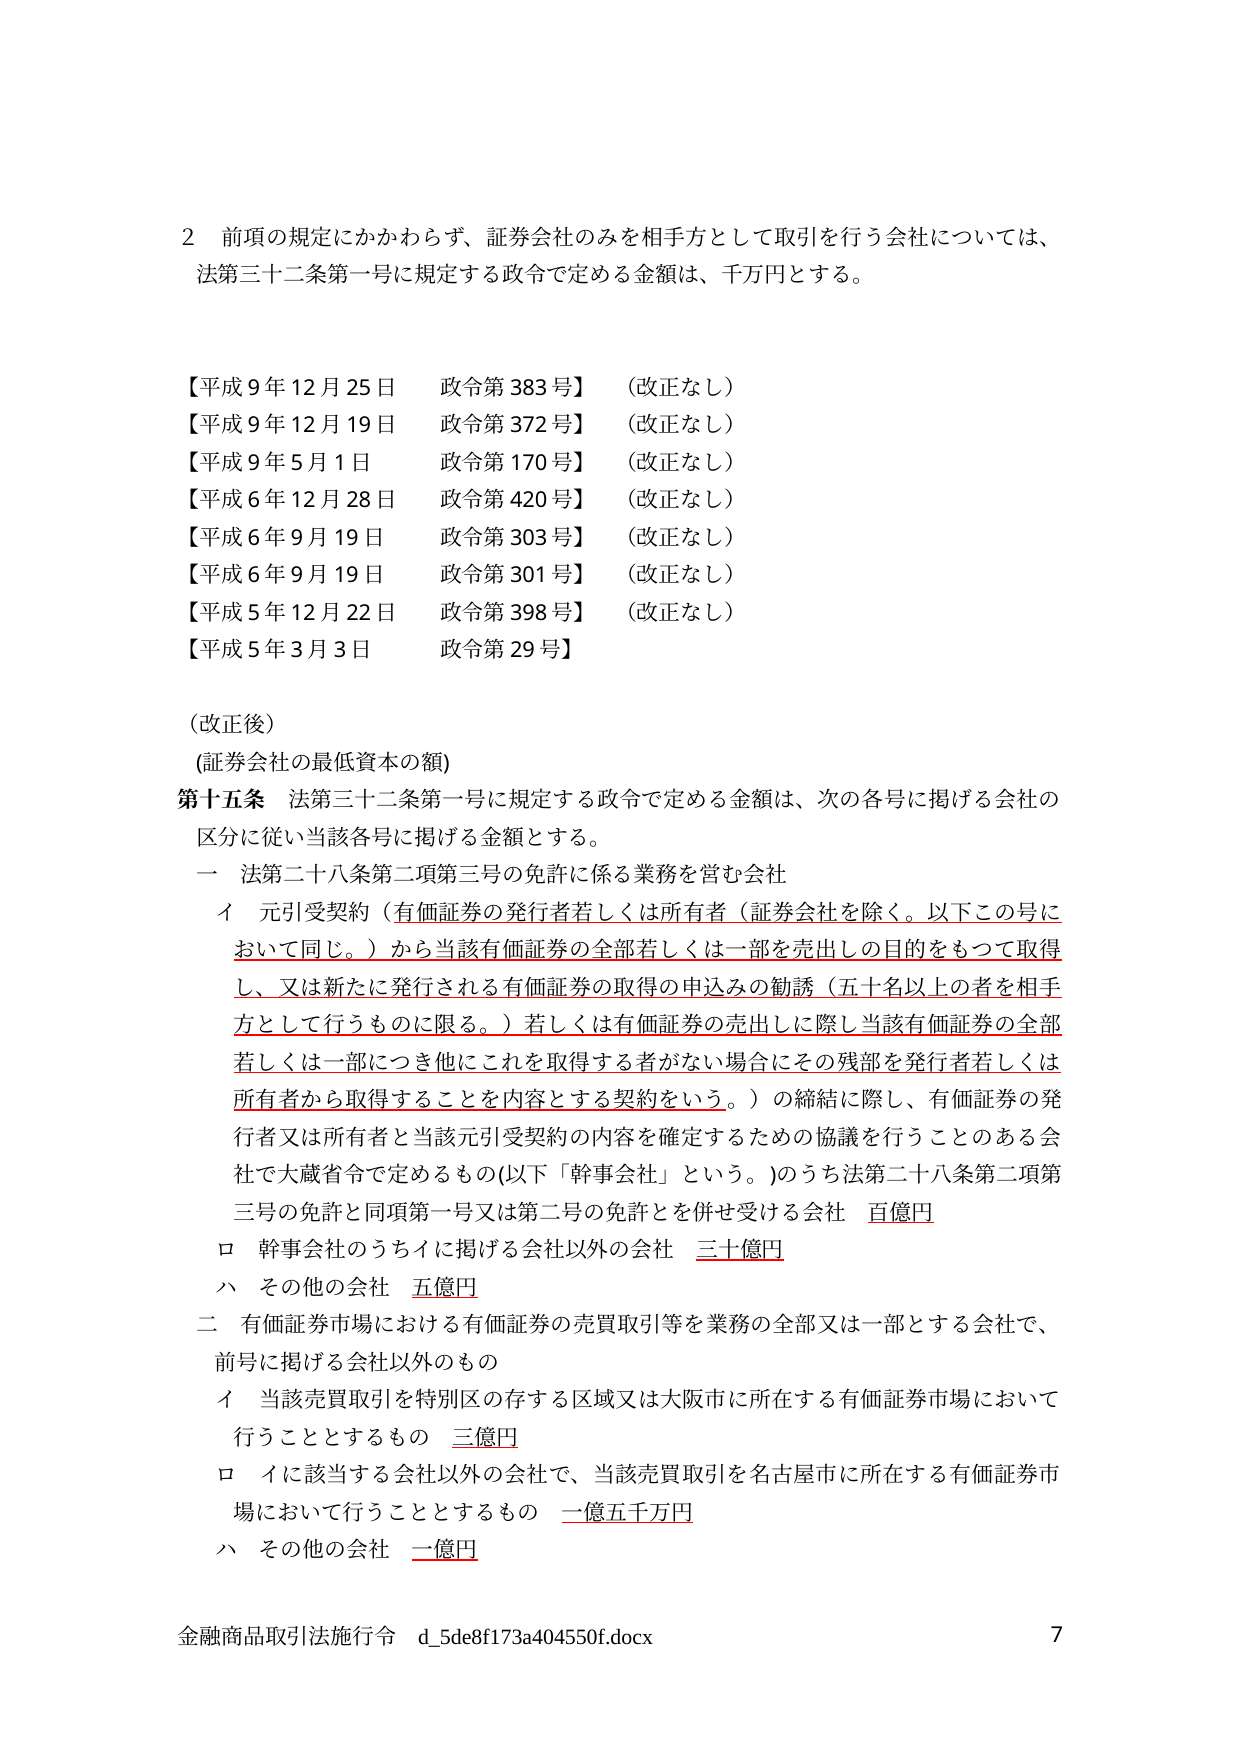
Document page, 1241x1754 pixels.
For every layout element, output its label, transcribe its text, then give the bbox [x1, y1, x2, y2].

text 【平成5年3月3日 政令第29号】 [177, 629, 1063, 667]
text ハ その他の会社 五億円 [215, 1267, 1063, 1304]
text 【平成9年5月1日 政令第170号】 （改正なし） [177, 442, 1063, 479]
text イ 元引受契約（有価証券の発行者若しくは所有者（証券会社を除く。以下この号において同じ。）から当該有価証券の全部若しくは一部を売出しの目的をもつて取得し、又は新たに発行される有価証券の取得の申込みの勧誘（五十名以上の者を相手方として行うものに限る。）若しくは有価証券の売出しに際し当該有価証券の全部若しくは一部につき他にこれを取得する者がない場合にその残部を発行者若しくは所有者から取得することを内容とする契約をいう。）の締結に際し、有価証券の発行者又は所有者と当該元引受契約の内容を確定するための協議を行うことのある会社で大蔵省令で定めるもの(以下「幹事会社」という。)のうち法第二十八条第二項第三号の免許と同項第一号又は第二号の免許とを併せ受ける会社 百億円 [215, 892, 1063, 1229]
text イ 当該売買取引を特別区の存する区域又は大阪市に所在する有価証券市場において行うこととするもの 三億円 [215, 1379, 1063, 1454]
text ２ 前項の規定にかかわらず、証券会社のみを相手方として取引を行う会社については、法第三十二条第一号に規定する政令で定める金額は、千万円とする。 [177, 217, 1063, 292]
text 二 有価証券市場における有価証券の売買取引等を業務の全部又は一部とする会社で、前号に掲げる会社以外のもの [196, 1304, 1063, 1379]
text （改正後） [177, 704, 1063, 742]
text 第十五条 法第三十二条第一号に規定する政令で定める金額は、次の各号に掲げる会社の区分に従い当該各号に掲げる金額とする。 [177, 779, 1063, 854]
text ハ その他の会社 一億円 [215, 1529, 1063, 1567]
text (証券会社の最低資本の額) [196, 742, 1063, 779]
text ロ イに該当する会社以外の会社で、当該売買取引を名古屋市に所在する有価証券市場において行うこととするもの 一億五千万円 [215, 1454, 1063, 1529]
text 【平成6年12月28日 政令第420号】 （改正なし） [177, 479, 1063, 517]
text ロ 幹事会社のうちイに掲げる会社以外の会社 三十億円 [215, 1229, 1063, 1267]
text 一 法第二十八条第二項第三号の免許に係る業務を営む会社 [196, 854, 1063, 892]
text 【平成6年9月19日 政令第301号】 （改正なし） [177, 554, 1063, 592]
text 【平成9年12月25日 政令第383号】 （改正なし） [177, 367, 1063, 404]
text 【平成9年12月19日 政令第372号】 （改正なし） [177, 404, 1063, 442]
text 【平成5年12月22日 政令第398号】 （改正なし） [177, 592, 1063, 629]
text 【平成6年9月19日 政令第303号】 （改正なし） [177, 517, 1063, 554]
